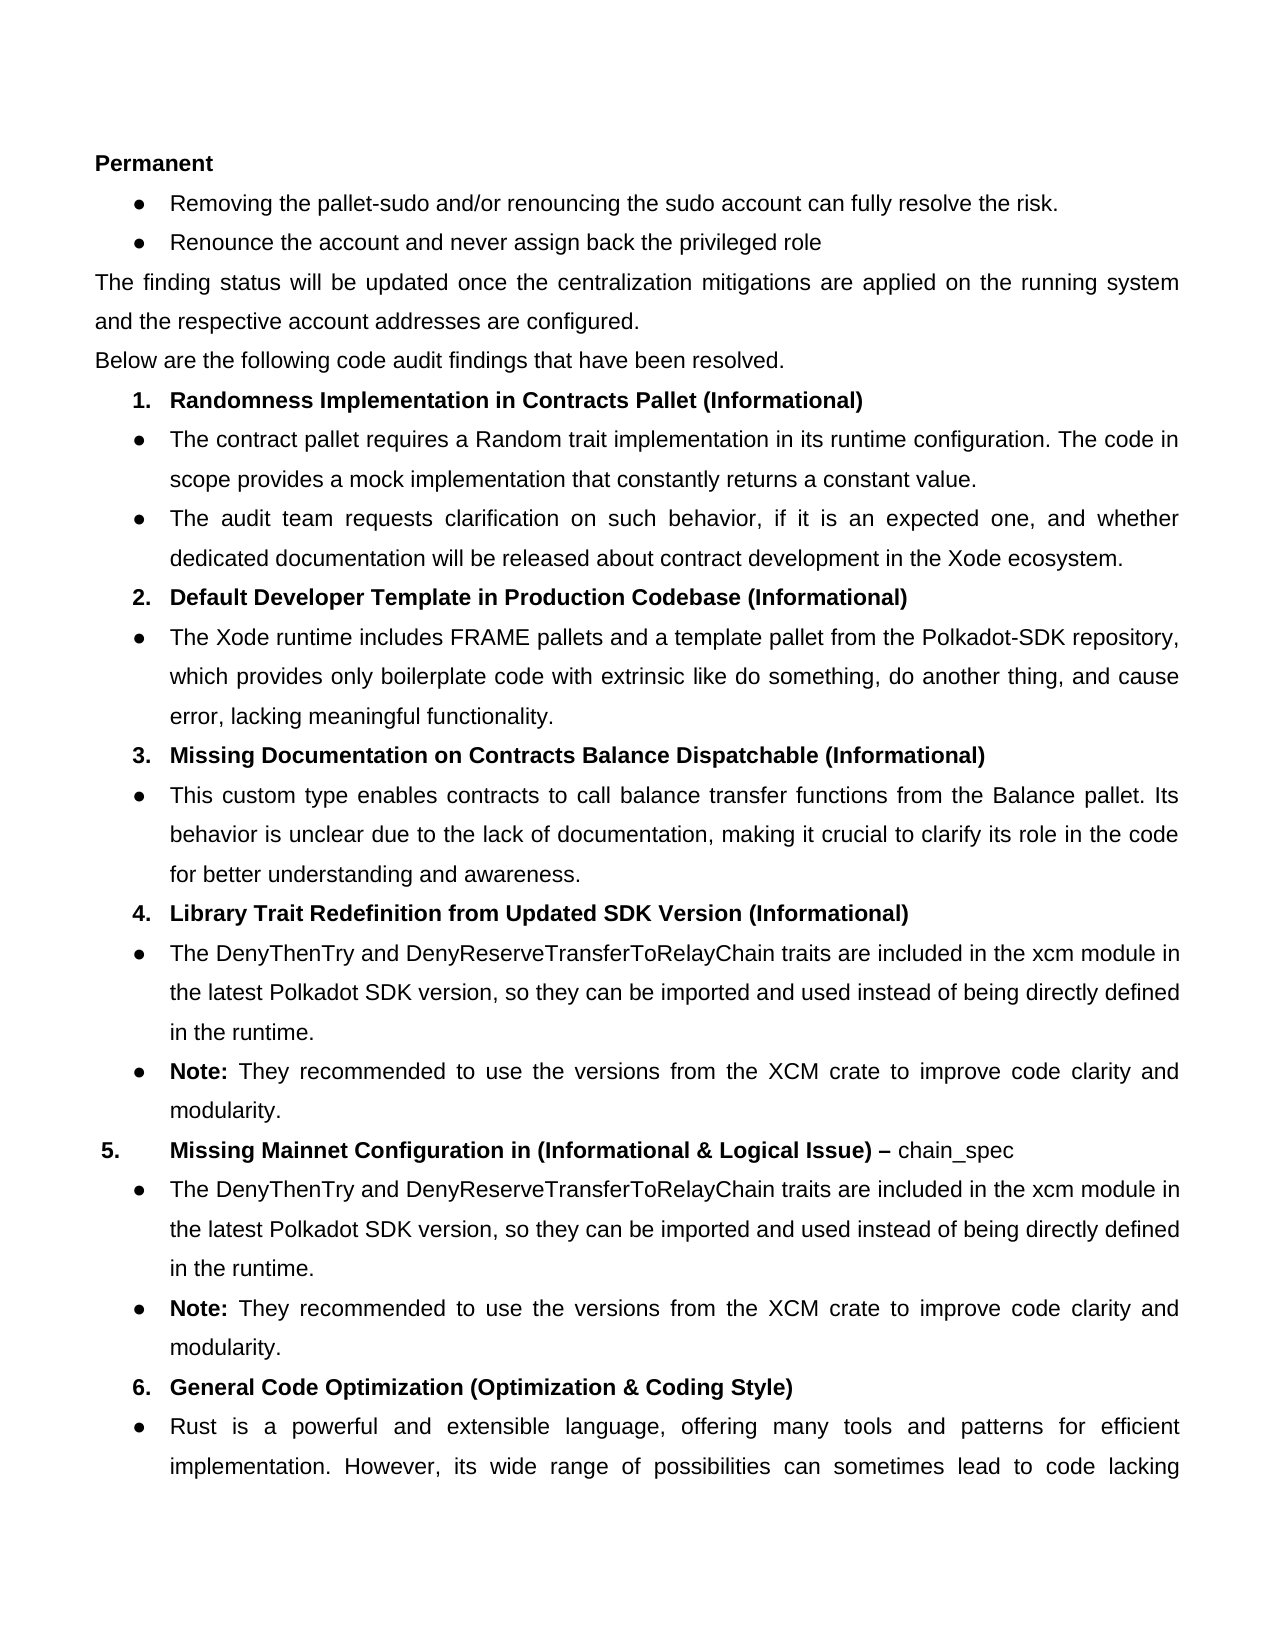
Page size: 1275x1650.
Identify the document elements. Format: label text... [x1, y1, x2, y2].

list Note: They recommended to use the versions from the XCM crate to improve code clarity and modularity. [132, 1058, 1181, 1124]
list Removing the pallet-sudo and/or renouncing the sudo account can fully resolve the risk. [132, 189, 1181, 216]
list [132, 1413, 1181, 1479]
text 5. Missing Mainnet Configuration in (Informational & Logical Issue) – chain_spec [94, 1137, 1181, 1163]
text 6. General Code Optimization (Optimization & Coding Style) [132, 1374, 1181, 1400]
text The finding status will be updated once the centralization mitigations are applied on the running system and the respective account addresses are configured. [94, 268, 1181, 334]
text 2. Default Developer Template in Production Codebase (Informational) [132, 584, 1181, 611]
list The contract pallet requires a Random trait implementation in its runtime configuration. The code in scope provides a mock implementation that constantly returns a constant value. [132, 426, 1181, 492]
text 3. Missing Documentation on Contracts Balance Dispatchable (Informational) [132, 742, 1181, 768]
list The DenyThenTry and DenyReserveTransferToRelayChain traits are included in the xcm module in the latest Polkadot SDK version, so they can be imported and used instead of being directly defined in the runtime. [132, 1176, 1181, 1282]
list Note: They recommended to use the versions from the XCM crate to improve code clarity and modularity. [132, 1295, 1181, 1361]
text Permanent [94, 150, 1181, 176]
text Below are the following code audit findings that have been resolved. [94, 347, 1181, 374]
list Renounce the account and never assign back the privileged role [132, 229, 1181, 255]
list The audit team requests clarification on such behavior, if it is an expected one, and whether dedicated documentation will be released about contract development in the Xode ecosystem. [132, 505, 1181, 571]
text 4. Library Trait Redefinition from Updated SDK Version (Informational) [132, 900, 1181, 926]
list The Xode runtime includes FRAME pallets and a template pallet from the Polkadot-SDK repository, which provides only boilerplate code with extrinsic like do something, do another thing, and cause error, lacking meaningful functionality. [132, 624, 1181, 729]
list This custom type enables contracts to call balance transfer functions from the Balance pallet. Its behavior is unclear due to the lack of documentation, making it crucial to clarify its role in the code for better understanding and awareness. [132, 782, 1181, 887]
list The DenyThenTry and DenyReserveTransferToRelayChain traits are included in the xcm module in the latest Polkadot SDK version, so they can be imported and used instead of being directly defined in the runtime. [132, 939, 1181, 1045]
text 1. Randomness Implementation in Contracts Pallet (Informational) [132, 387, 1181, 413]
